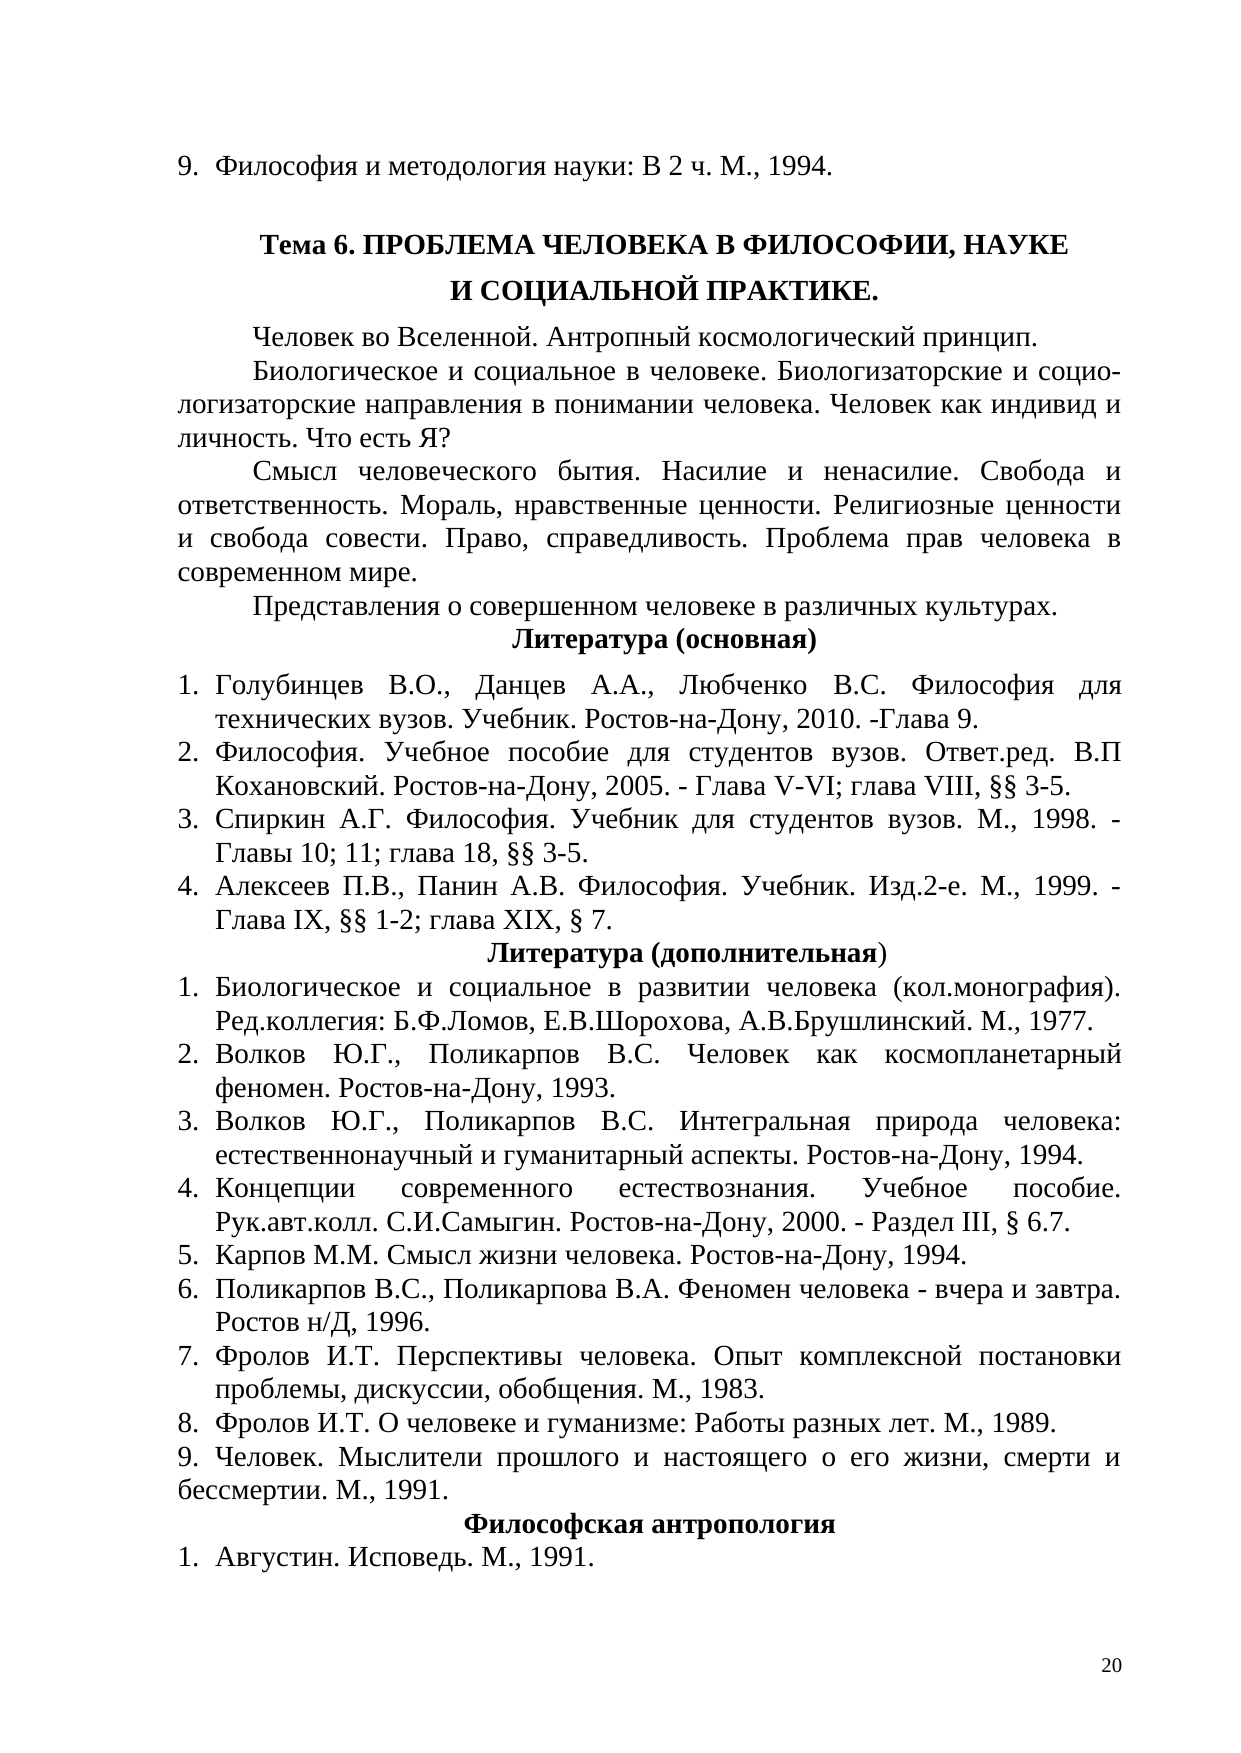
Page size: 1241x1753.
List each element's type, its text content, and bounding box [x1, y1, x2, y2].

list Концепции современного естествознания. Учебное пособие. Рук.авт.колл. С.И.Самыгин. Ростов-на-Дону, 2000. - Раздел III, § 6.7. [177, 1170, 1122, 1237]
text Представления о совершенном человеке в различных культурах. [177, 588, 1122, 621]
list Карпов М.М. Смысл жизни человека. Ростов-на-Дону, 1994. [177, 1237, 1122, 1271]
list Спиркин А.Г. Философия. Учебник для студентов вузов. М., 1998. - Главы 10; 11; глава 18, §§ 3-5. [177, 801, 1122, 868]
list Волков Ю.Г., Поликарпов B.C. Человек как космопланетарный феномен. Ростов-на-Дону, 1993. [177, 1036, 1122, 1103]
list Фролов И.Т. О человеке и гуманизме: Работы разных лет. М., 1989. [177, 1405, 1122, 1439]
list Голубинцев В.О., Данцев А.А., Любченко B.C. Философия для технических вузов. Учебник. Ростов-на-Дону, 2010. -Глава 9. [177, 667, 1122, 734]
text Смысл человеческого бытия. Насилие и ненасилие. Свобода и ответственность. Мораль, нравственные ценности. Религиозные ценности и свобода совести. Право, справедливость. Проблема прав человека в современном мире. [177, 453, 1122, 588]
text Тема 6. ПРОБЛЕМА ЧЕЛОВЕКА В ФИЛОСОФИИ, НАУКЕ [207, 227, 1122, 261]
text Литература (основная) [207, 621, 1122, 655]
list Поликарпов B.C., Поликарпова В.А. Феномен человека - вчера и завтра. Ростов н/Д, 1996. [177, 1271, 1122, 1338]
text Литература (дополнительная) [177, 936, 1122, 969]
text Биологическое и социальное в человеке. Биологизаторские и социо-логизаторские направления в понимании человека. Человек как индивид и личность. Что есть Я? [177, 353, 1122, 453]
list Августин. Исповедь. М., 1991. [177, 1539, 1122, 1573]
list Фролов И.Т. Перспективы человека. Опыт комплексной постановки проблемы, дискуссии, обобщения. М., 1983. [177, 1338, 1122, 1405]
list Философия. Учебное пособие для студентов вузов. Ответ.ред. В.П Кохановский. Ростов-на-Дону, 2005. - Глава V-VI; глава VIII, §§ 3-5. [177, 734, 1122, 801]
text И СОЦИАЛЬНОЙ ПРАКТИКЕ. [207, 273, 1122, 307]
list Философия и методология науки: В 2 ч. М., 1994. [177, 148, 1122, 181]
list Волков Ю.Г., Поликарпов B.C. Интегральная природа человека: естественнонаучный и гуманитарный аспекты. Ростов-на-Дону, 1994. [177, 1103, 1122, 1170]
list Человек. Мыслители прошлого и настоящего о его жизни, смерти и бессмертии. М., 1991. [177, 1439, 1122, 1506]
text Человек во Вселенной. Антропный космологический принцип. [177, 319, 1122, 353]
list Биологическое и социальное в развитии человека (кол.монография). Ред.коллегия: Б.Ф.Ломов, Е.В.Шорохова, А.В.Брушлинский. М., 1977. [177, 969, 1122, 1036]
list Алексеев П.В., Панин А.В. Философия. Учебник. Изд.2-е. М., 1999. - Глава IX, §§ 1-2; глава XIX, § 7. [177, 868, 1122, 936]
subtitle Философская антропология [177, 1506, 1122, 1539]
